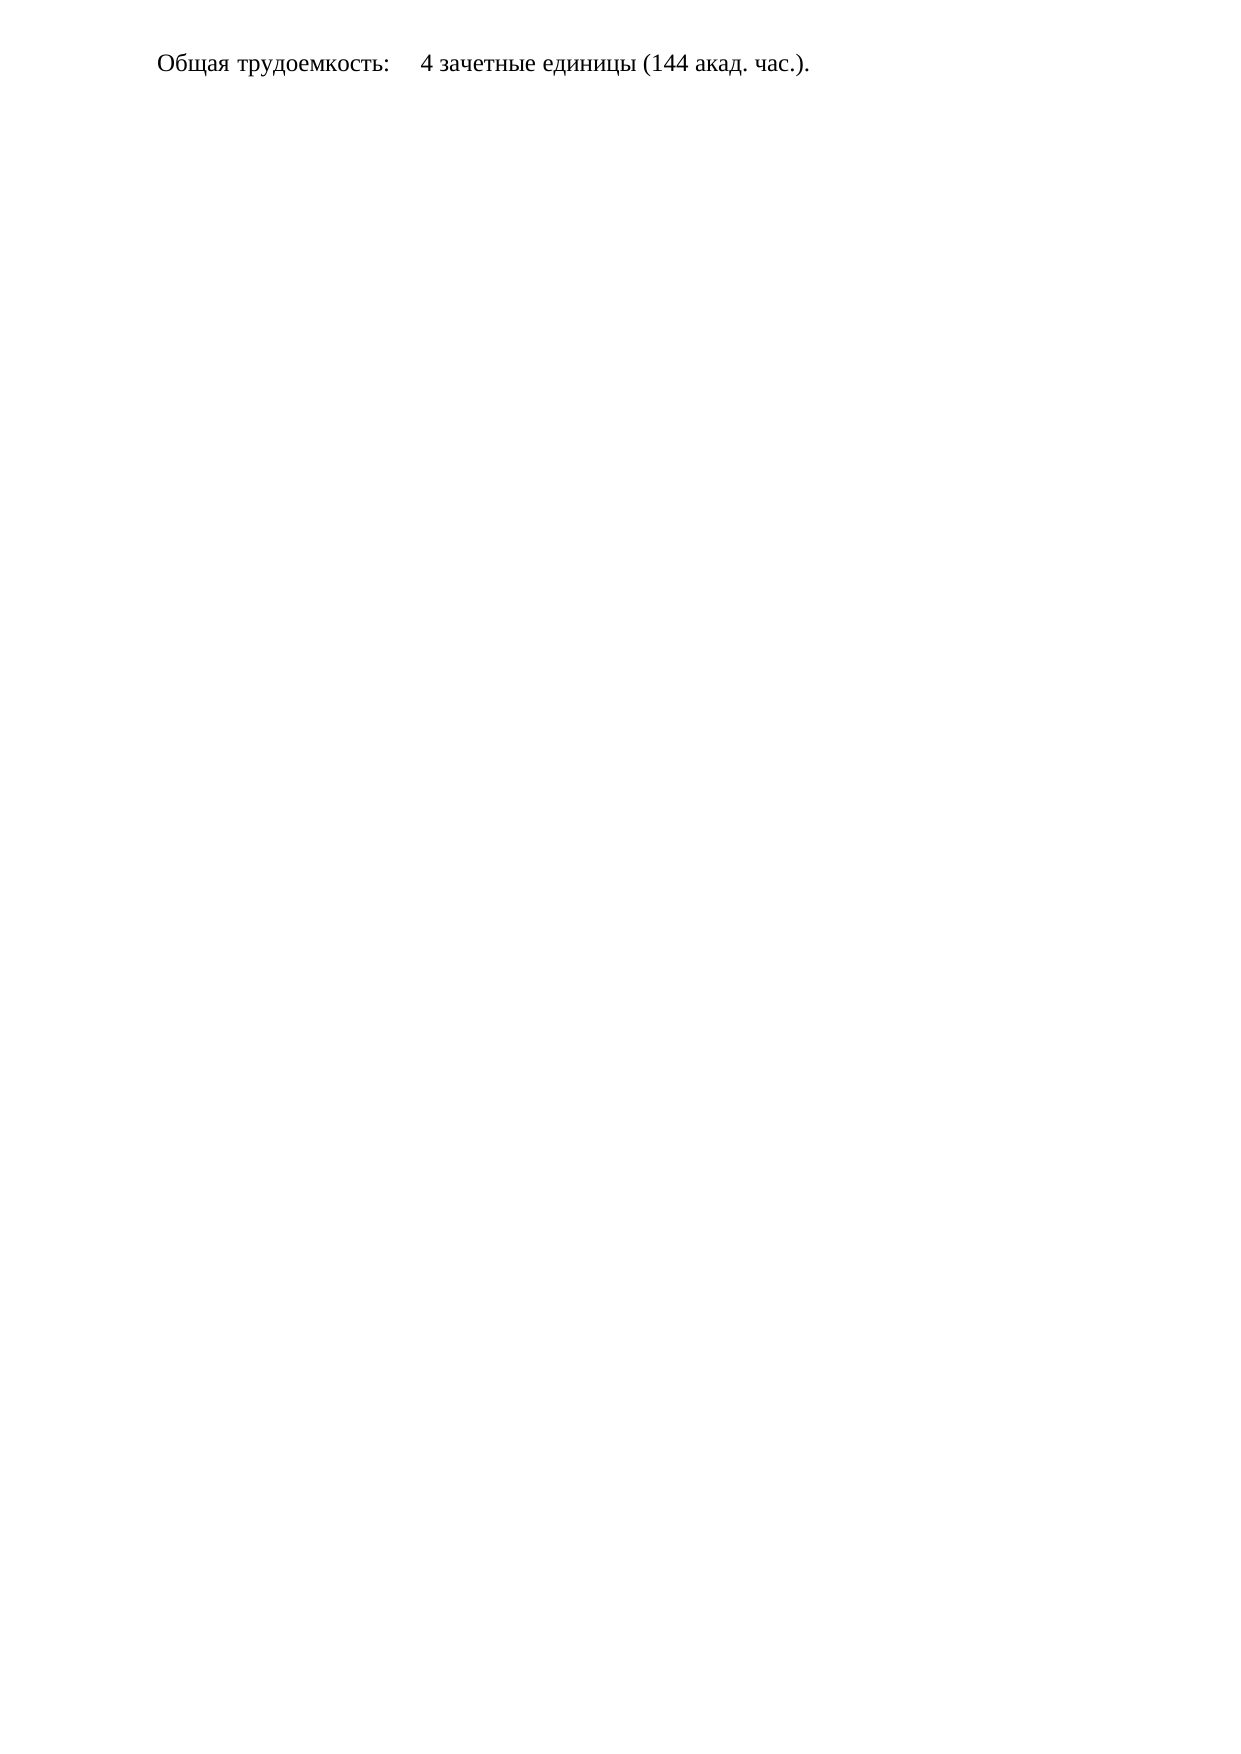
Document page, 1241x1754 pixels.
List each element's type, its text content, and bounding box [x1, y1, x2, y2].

text Общая трудоемкость: 4 зачетные единицы (144 акад. час.). [157, 48, 1186, 77]
